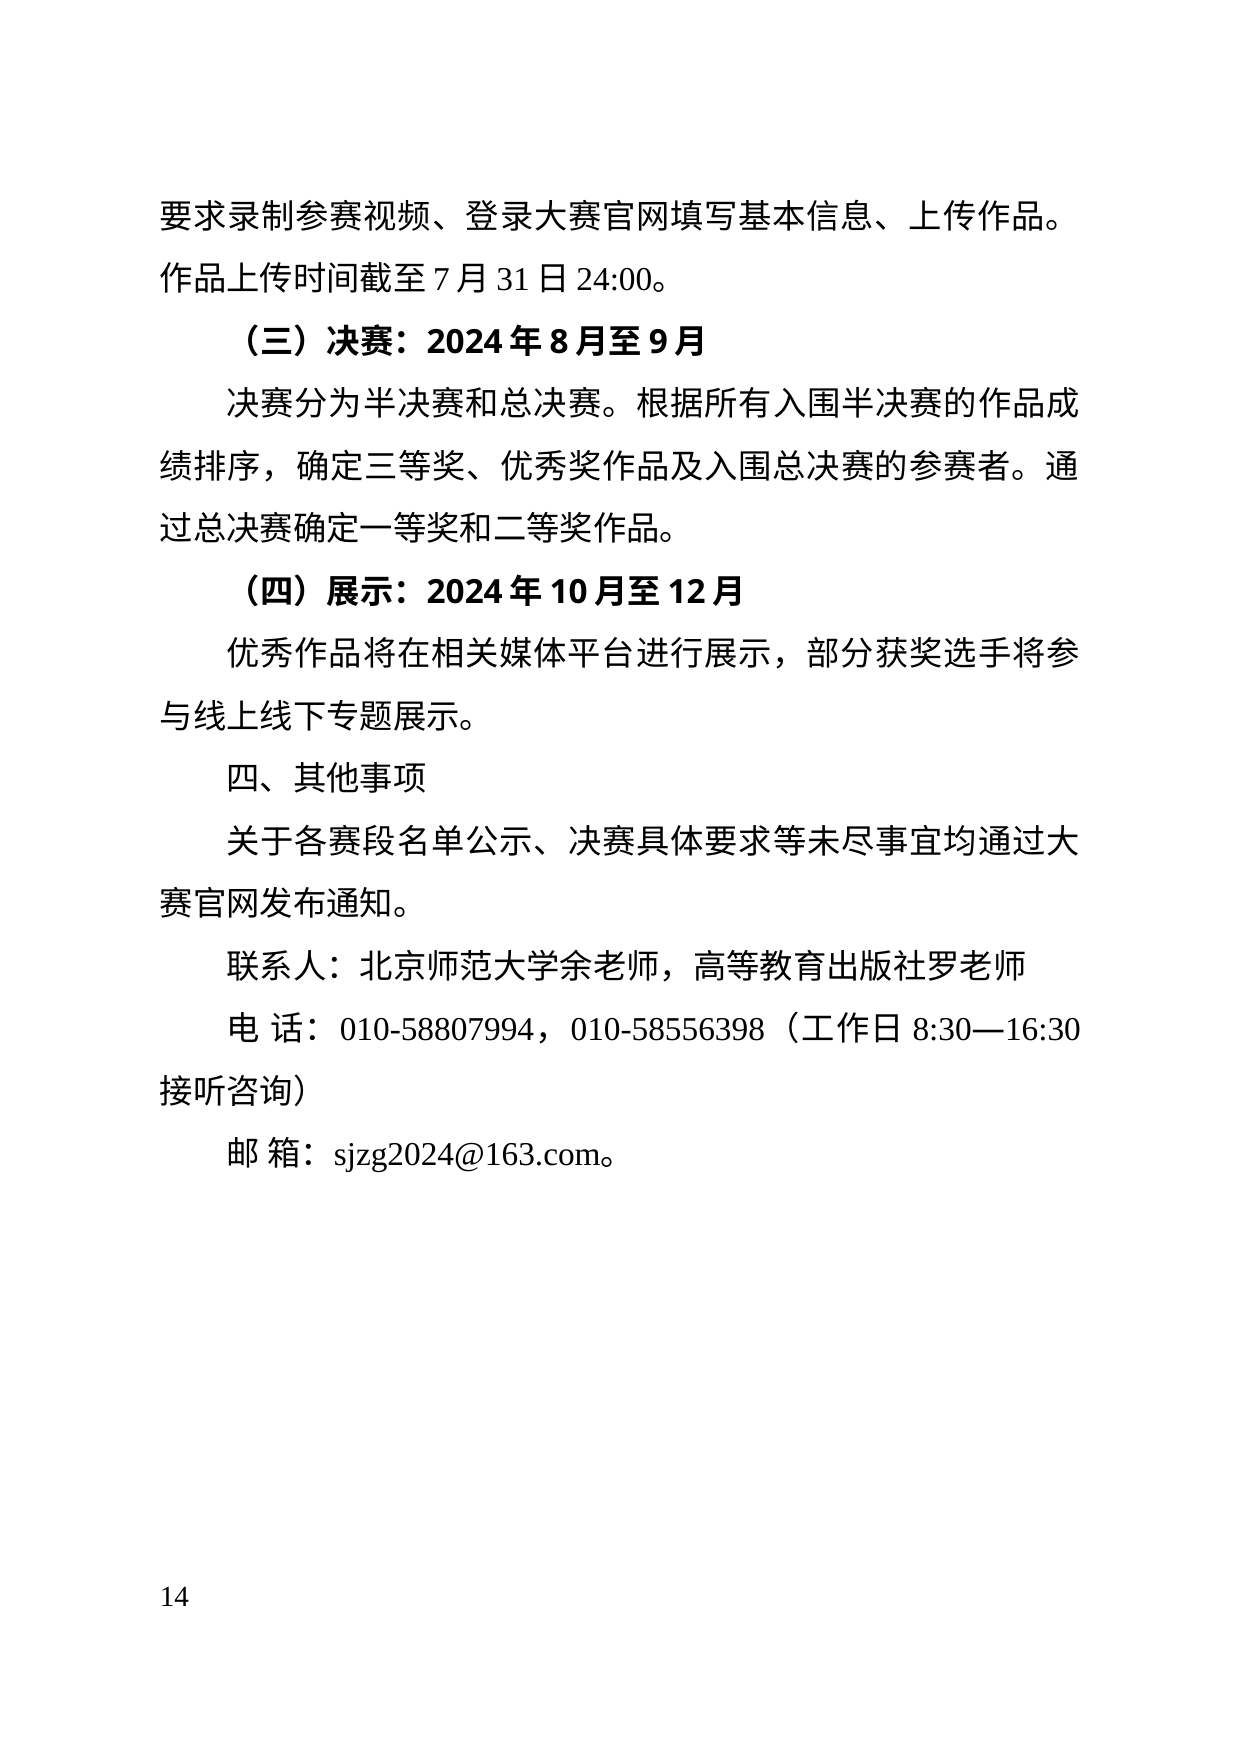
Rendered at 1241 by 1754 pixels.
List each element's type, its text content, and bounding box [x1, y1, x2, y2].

text 关于各赛段名单公示、决赛具体要求等未尽事宜均通过大赛官网发布通知。 [159, 803, 1081, 928]
text 邮 箱：sjzg2024@163.com。 [159, 1116, 1081, 1178]
text 电 话：010-58807994，010-58556398（工作日8:30—16:30接听咨询） [159, 991, 1081, 1116]
text 四、其他事项 [159, 741, 1081, 803]
text 联系人：北京师范大学余老师，高等教育出版社罗老师 [159, 928, 1081, 991]
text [159, 178, 1081, 303]
text 决赛分为半决赛和总决赛。根据所有入围半决赛的作品成绩排序，确定三等奖、优秀奖作品及入围总决赛的参赛者。通过总决赛确定一等奖和二等奖作品。 [159, 366, 1081, 553]
text 优秀作品将在相关媒体平台进行展示，部分获奖选手将参与线上线下专题展示。 [159, 616, 1081, 741]
text （三）决赛：2024年8月至9月 [159, 303, 1081, 366]
text （四）展示：2024年10月至12月 [159, 553, 1081, 616]
